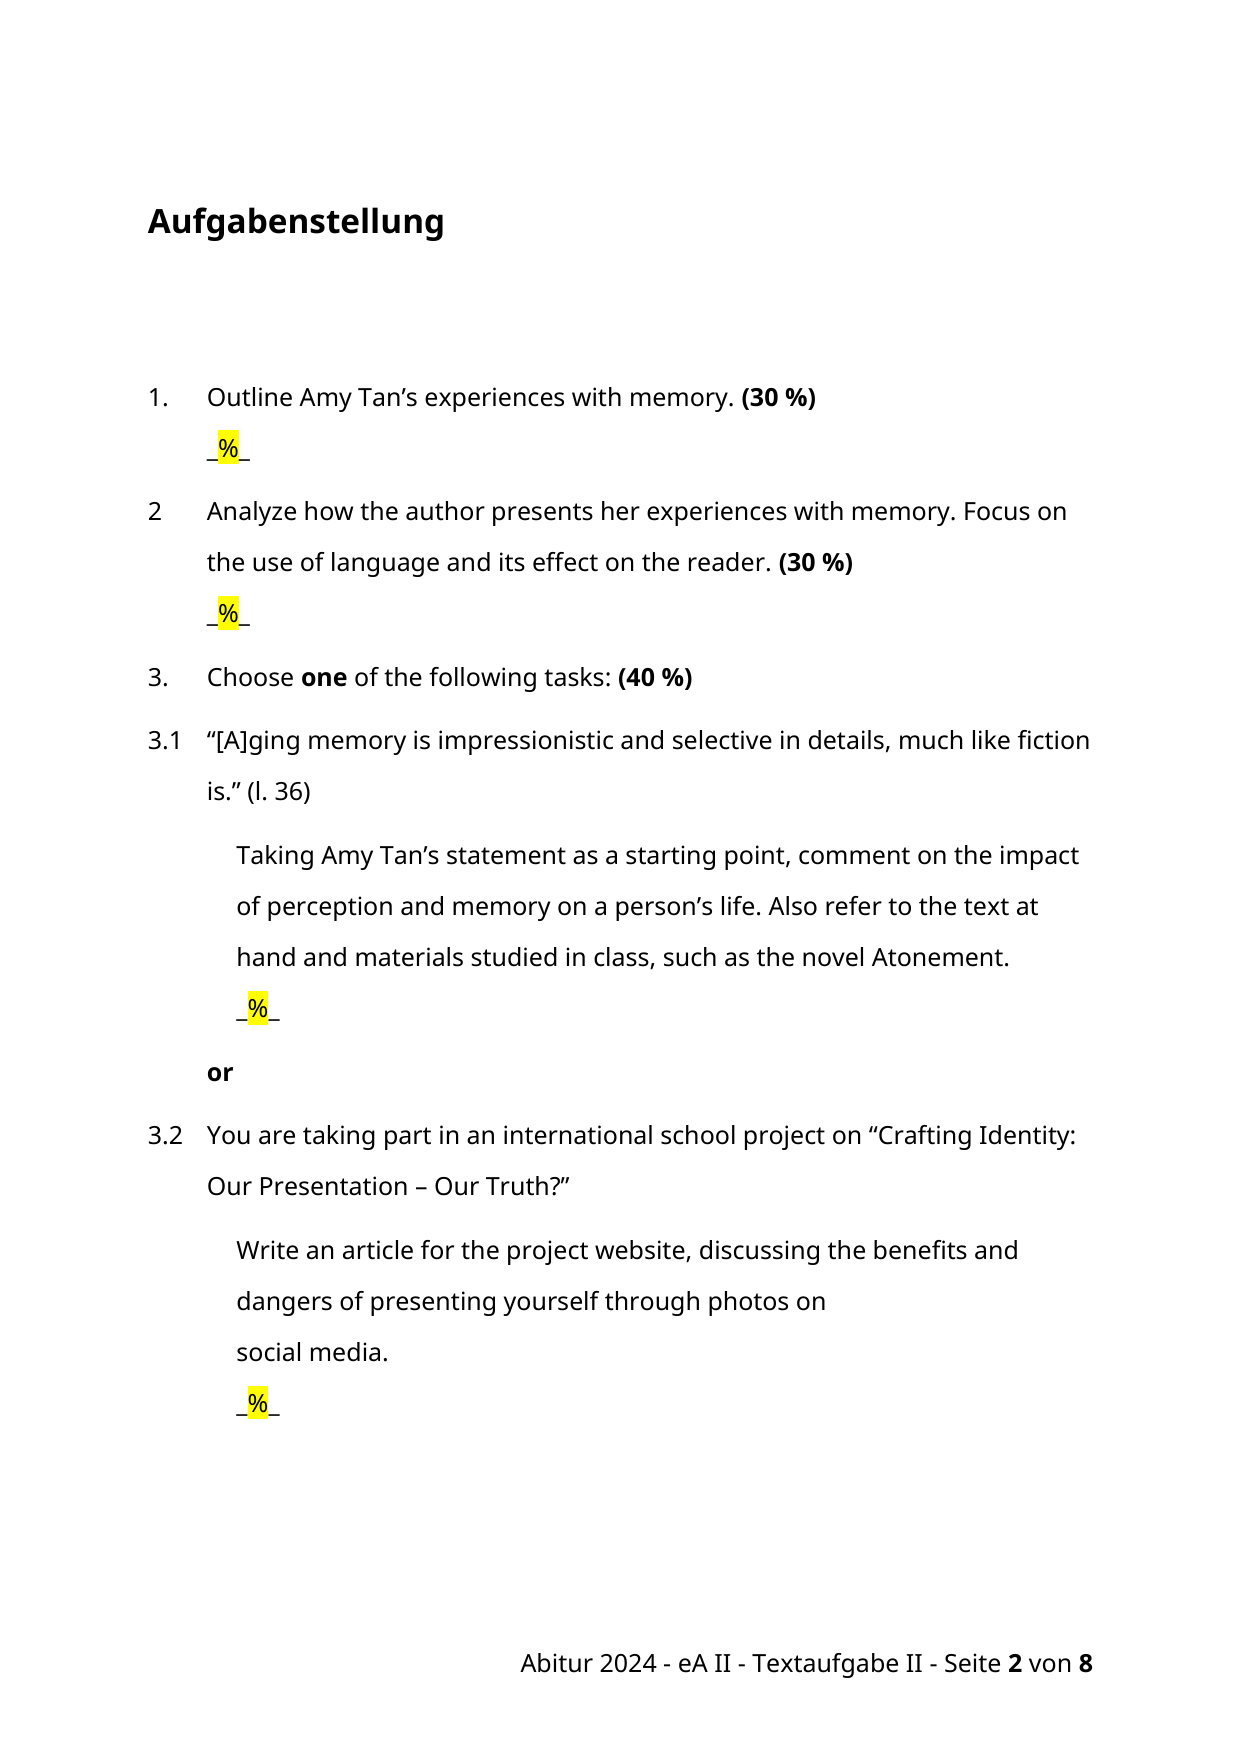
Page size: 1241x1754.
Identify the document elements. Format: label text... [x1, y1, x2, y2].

list 2 Analyze how the author presents her experiences with memory. Focus on the use of language and its effect on the reader. (30 %) _%_ [148, 494, 1093, 630]
list 3.1 “[A]ging memory is impressionistic and selective in details, much like fiction is.” (l. 36) [148, 723, 1093, 808]
list 3. Choose one of the following tasks: (40 %) [148, 659, 1093, 693]
list 3.2 You are taking part in an international school project on “Crafting Identity: Our Presentation – Our Truth?” [148, 1118, 1093, 1203]
list or [207, 1054, 1093, 1088]
list Taking Amy Tan’s statement as a starting point, comment on the impact of perception and memory on a person’s life. Also refer to the text at hand and materials studied in class, such as the novel Atonement. _%_ [236, 838, 1093, 1025]
list Write an article for the project website, discussing the benefits and dangers of presenting yourself through photos on social media. _%_ [236, 1232, 1093, 1419]
list 1. Outline Amy Tan’s experiences with memory. (30 %) _%_ [148, 379, 1093, 464]
subtitle Aufgabenstellung [148, 198, 1093, 243]
